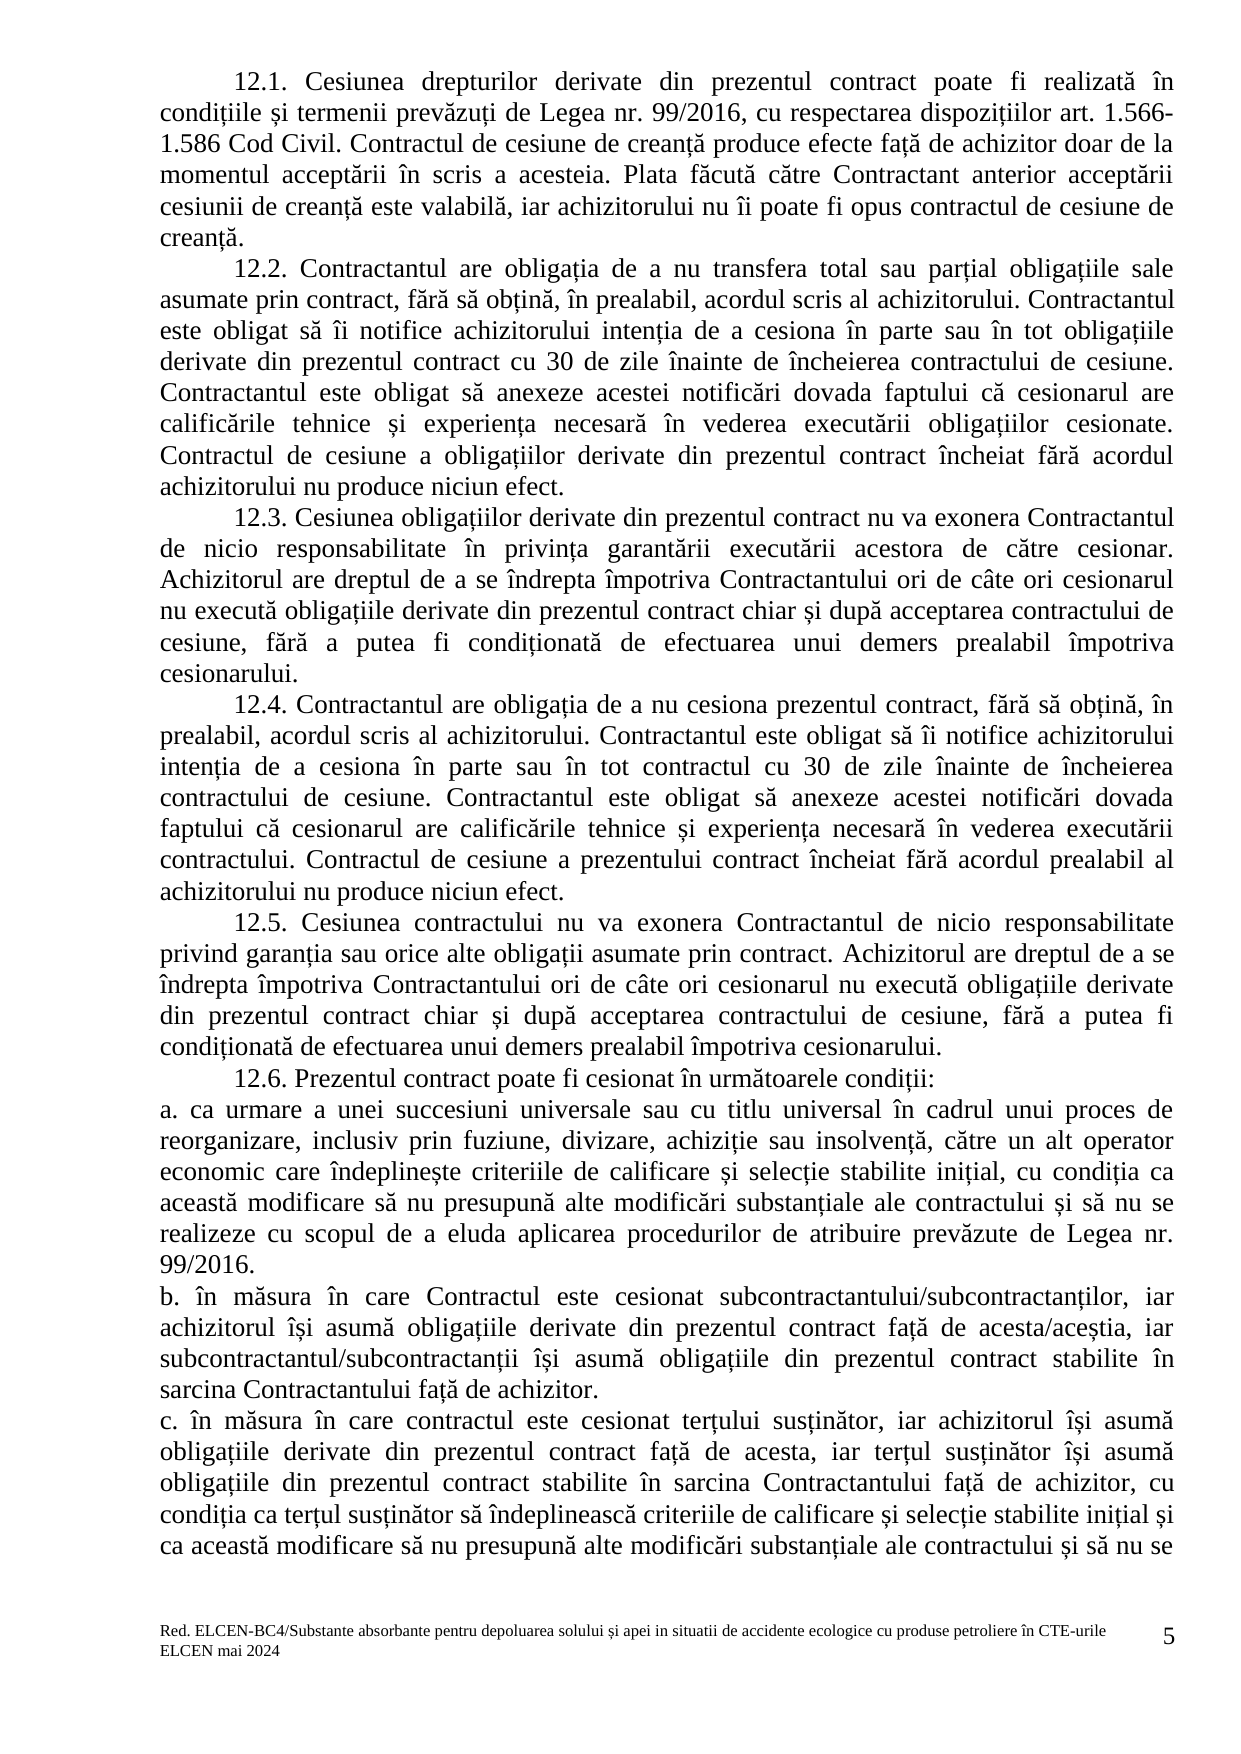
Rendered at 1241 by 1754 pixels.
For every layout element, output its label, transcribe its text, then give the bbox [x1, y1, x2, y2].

text a. ca urmare a unei succesiuni universale sau cu titlu universal în cadrul unui proces de reorganizare, inclusiv prin fuziune, divizare, achiziție sau insolvență, către un alt operator economic care îndeplinește criteriile de calificare și selecție stabilite inițial, cu condiția ca această modificare să nu presupună alte modificări substanțiale ale contractului și să nu se realizeze cu scopul de a eluda aplicarea procedurilor de atribuire prevăzute de Legea nr. 99/2016. [159, 1093, 1175, 1280]
text 12.2. Contractantul are obligația de a nu transfera total sau parțial obligațiile sale asumate prin contract, fără să obțină, în prealabil, acordul scris al achizitorului. Contractantul este obligat să îi notifice achizitorului intenția de a cesiona în parte sau în tot obligațiile derivate din prezentul contract cu 30 de zile înainte de încheierea contractului de cesiune. Contractantul este obligat să anexeze acestei notificări dovada faptului că cesionarul are calificările tehnice și experiența necesară în vederea executării obligațiilor cesionate. Contractul de cesiune a obligațiilor derivate din prezentul contract încheiat fără acordul achizitorului nu produce niciun efect. [159, 252, 1175, 501]
text 12.4. Contractantul are obligația de a nu cesiona prezentul contract, fără să obțină, în prealabil, acordul scris al achizitorului. Contractantul este obligat să îi notifice achizitorului intenția de a cesiona în parte sau în tot contractul cu 30 de zile înainte de încheierea contractului de cesiune. Contractantul este obligat să anexeze acestei notificări dovada faptului că cesionarul are calificările tehnice și experiența necesară în vederea executării contractului. Contractul de cesiune a prezentului contract încheiat fără acordul prealabil al achizitorului nu produce niciun efect. [159, 688, 1175, 906]
text 12.1. Cesiunea drepturilor derivate din prezentul contract poate fi realizată în condițiile și termenii prevăzuți de Legea nr. 99/2016, cu respectarea dispozițiilor art. 1.566-1.586 Cod Civil. Contractul de cesiune de creanță produce efecte față de achizitor doar de la momentul acceptării în scris a acesteia. Plata făcută către Contractant anterior acceptării cesiunii de creanță este valabilă, iar achizitorului nu îi poate fi opus contractul de cesiune de creanță. [159, 65, 1175, 252]
text 12.5. Cesiunea contractului nu va exonera Contractantul de nicio responsabilitate privind garanția sau orice alte obligații asumate prin contract. Achizitorul are dreptul de a se îndrepta împotriva Contractantului ori de câte ori cesionarul nu execută obligațiile derivate din prezentul contract chiar și după acceptarea contractului de cesiune, fără a putea fi condiționată de efectuarea unui demers prealabil împotriva cesionarului. [159, 906, 1175, 1062]
text b. în măsura în care Contractul este cesionat subcontractantului/subcontractanților, iar achizitorul își asumă obligațiile derivate din prezentul contract față de acesta/aceștia, iar subcontractantul/subcontractanții își asumă obligațiile din prezentul contract stabilite în sarcina Contractantului față de achizitor. [159, 1280, 1175, 1404]
text 12.3. Cesiunea obligațiilor derivate din prezentul contract nu va exonera Contractantul de nicio responsabilitate în privința garantării executării acestora de către cesionar. Achizitorul are dreptul de a se îndrepta împotriva Contractantului ori de câte ori cesionarul nu execută obligațiile derivate din prezentul contract chiar și după acceptarea contractului de cesiune, fără a putea fi condiționată de efectuarea unui demers prealabil împotriva cesionarului. [159, 501, 1175, 688]
text 12.6. Prezentul contract poate fi cesionat în următoarele condiții: [159, 1062, 1175, 1093]
